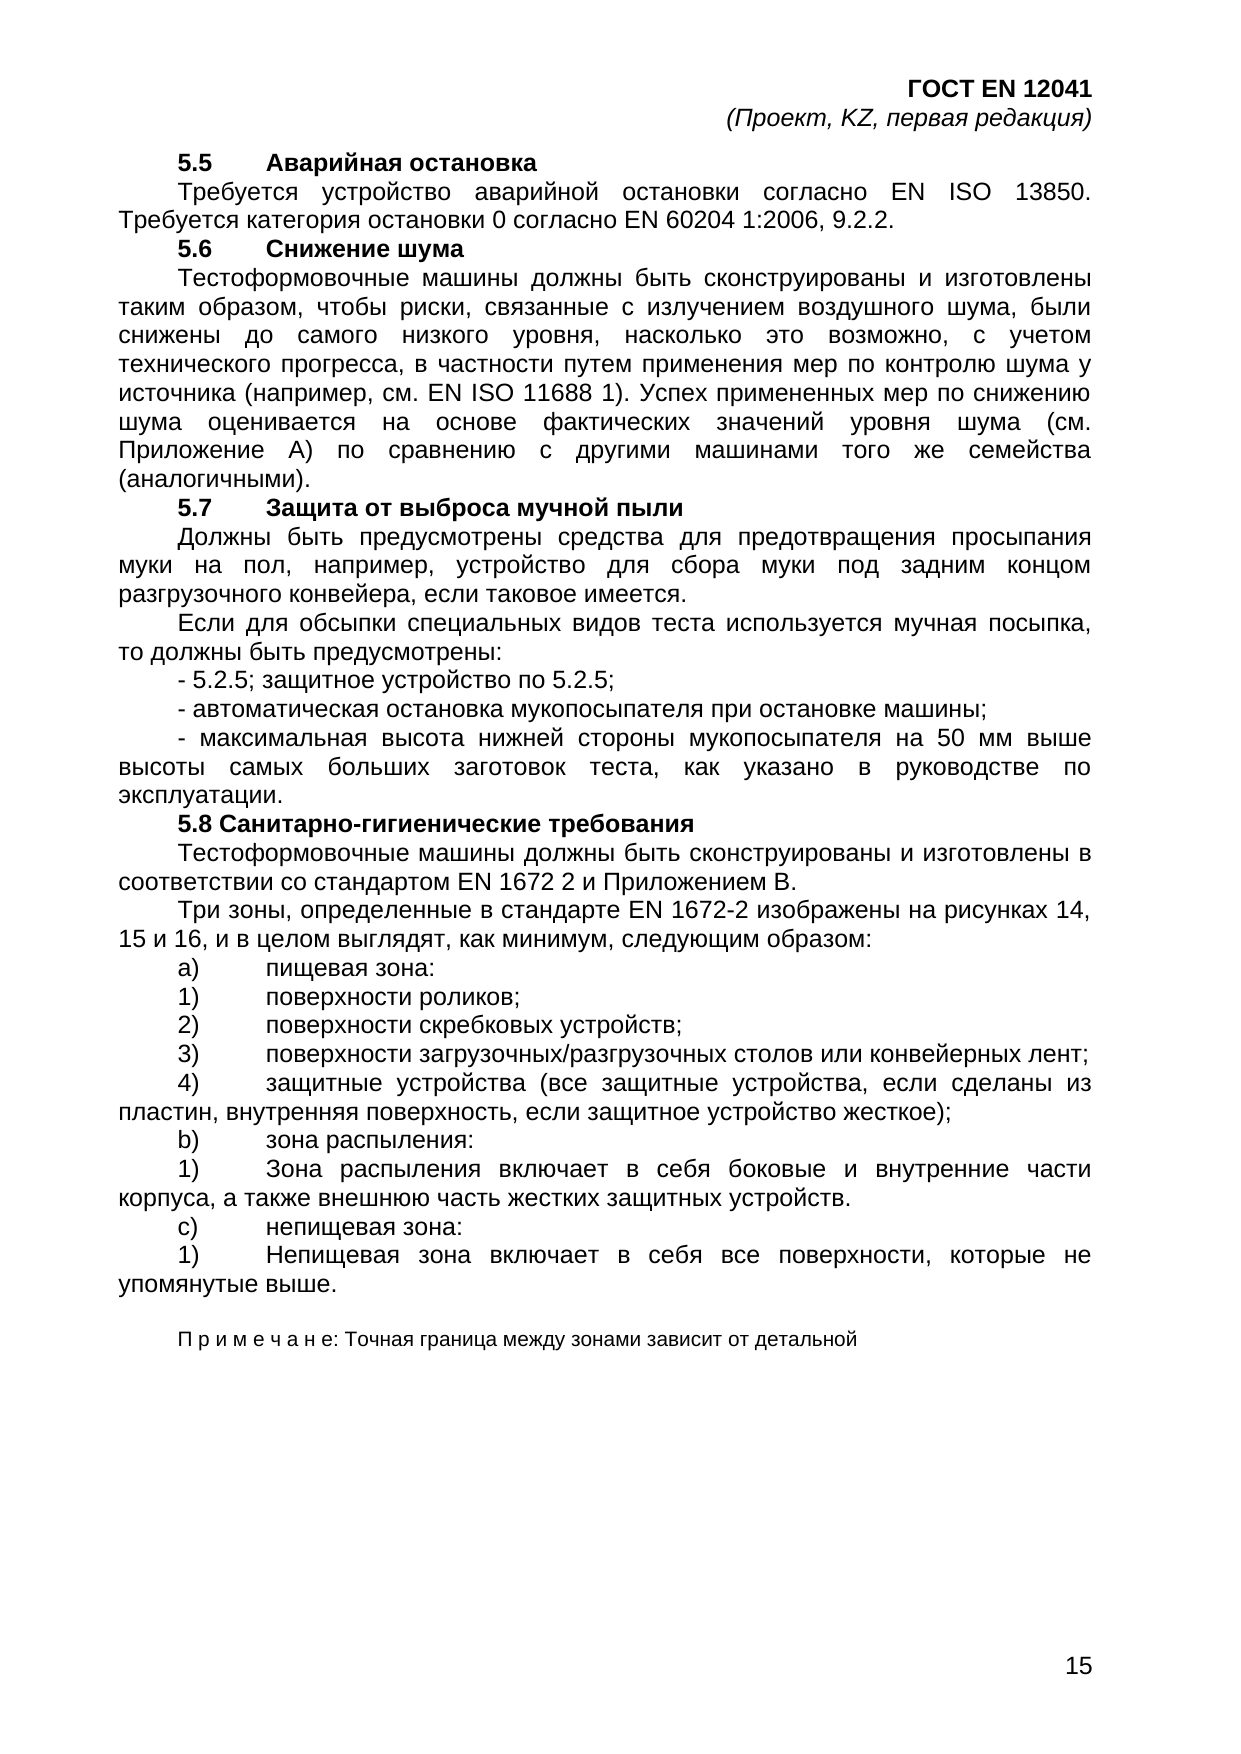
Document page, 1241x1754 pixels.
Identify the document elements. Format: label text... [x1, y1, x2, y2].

text 1) Непищевая зона включает в себя все поверхности, которые не упомянутые выше. [118, 1240, 1092, 1298]
text Три зоны, определенные в стандарте EN 1672-2 изображены на рисунках 14, 15 и 16, и в целом выглядят, как минимум, следующим образом: [118, 895, 1092, 953]
text - максимальная высота нижней стороны мукопосыпателя на 50 мм выше высоты самых больших заготовок теста, как указано в руководстве по эксплуатации. [118, 723, 1092, 809]
text 4) защитные устройства (все защитные устройства, если сделаны из пластин, внутренняя поверхность, если защитное устройство жесткое); [118, 1068, 1092, 1125]
text - 5.2.5; защитное устройство по 5.2.5; [118, 665, 1092, 694]
text Тестоформовочные машины должны быть сконструированы и изготовлены таким образом, чтобы риски, связанные с излучением воздушного шума, были снижены до самого низкого уровня, насколько это возможно, с учетом технического прогресса, в частности путем применения мер по контролю шума у источника (например, см. EN ISO 11688 1). Успех примененных мер по снижению шума оценивается на основе фактических значений уровня шума (см. Приложение А) по сравнению с другими машинами того же семейства (аналогичными). [118, 263, 1092, 493]
text - автоматическая остановка мукопосыпателя при остановке машины; [118, 694, 1092, 723]
text 5.8 Санитарно-гигиенические требования [118, 809, 1092, 838]
text Требуется устройство аварийной остановки согласно EN ISO 13850. Требуется категория остановки 0 согласно EN 60204 1:2006, 9.2.2. [118, 176, 1092, 234]
text 5.5 Аварийная остановка [118, 148, 1092, 176]
text b) зона распыления: [118, 1125, 1092, 1154]
text Должны быть предусмотрены средства для предотвращения просыпания муки на пол, например, устройство для сбора муки под задним концом разгрузочного конвейера, если таковое имеется. [118, 521, 1092, 608]
text 1) поверхности роликов; [118, 981, 1092, 1010]
text 2) поверхности скребковых устройств; [118, 1010, 1092, 1039]
text 5.7 Защита от выброса мучной пыли [118, 493, 1092, 521]
text a) пищевая зона: [118, 953, 1092, 981]
text П р и м е ч а н е: Точная граница между зонами зависит от детальной [118, 1326, 1092, 1350]
text Тестоформовочные машины должны быть сконструированы и изготовлены в соответствии со стандартом EN 1672 2 и Приложением B. [118, 838, 1092, 895]
text 1) Зона распыления включает в себя боковые и внутренние части корпуса, а также внешнюю часть жестких защитных устройств. [118, 1154, 1092, 1211]
text c) непищевая зона: [118, 1211, 1092, 1240]
text 3) поверхности загрузочных/разгрузочных столов или конвейерных лент; [118, 1039, 1092, 1068]
text Если для обсыпки специальных видов теста используется мучная посыпка, то должны быть предусмотрены: [118, 608, 1092, 665]
text 5.6 Снижение шума [118, 234, 1092, 263]
